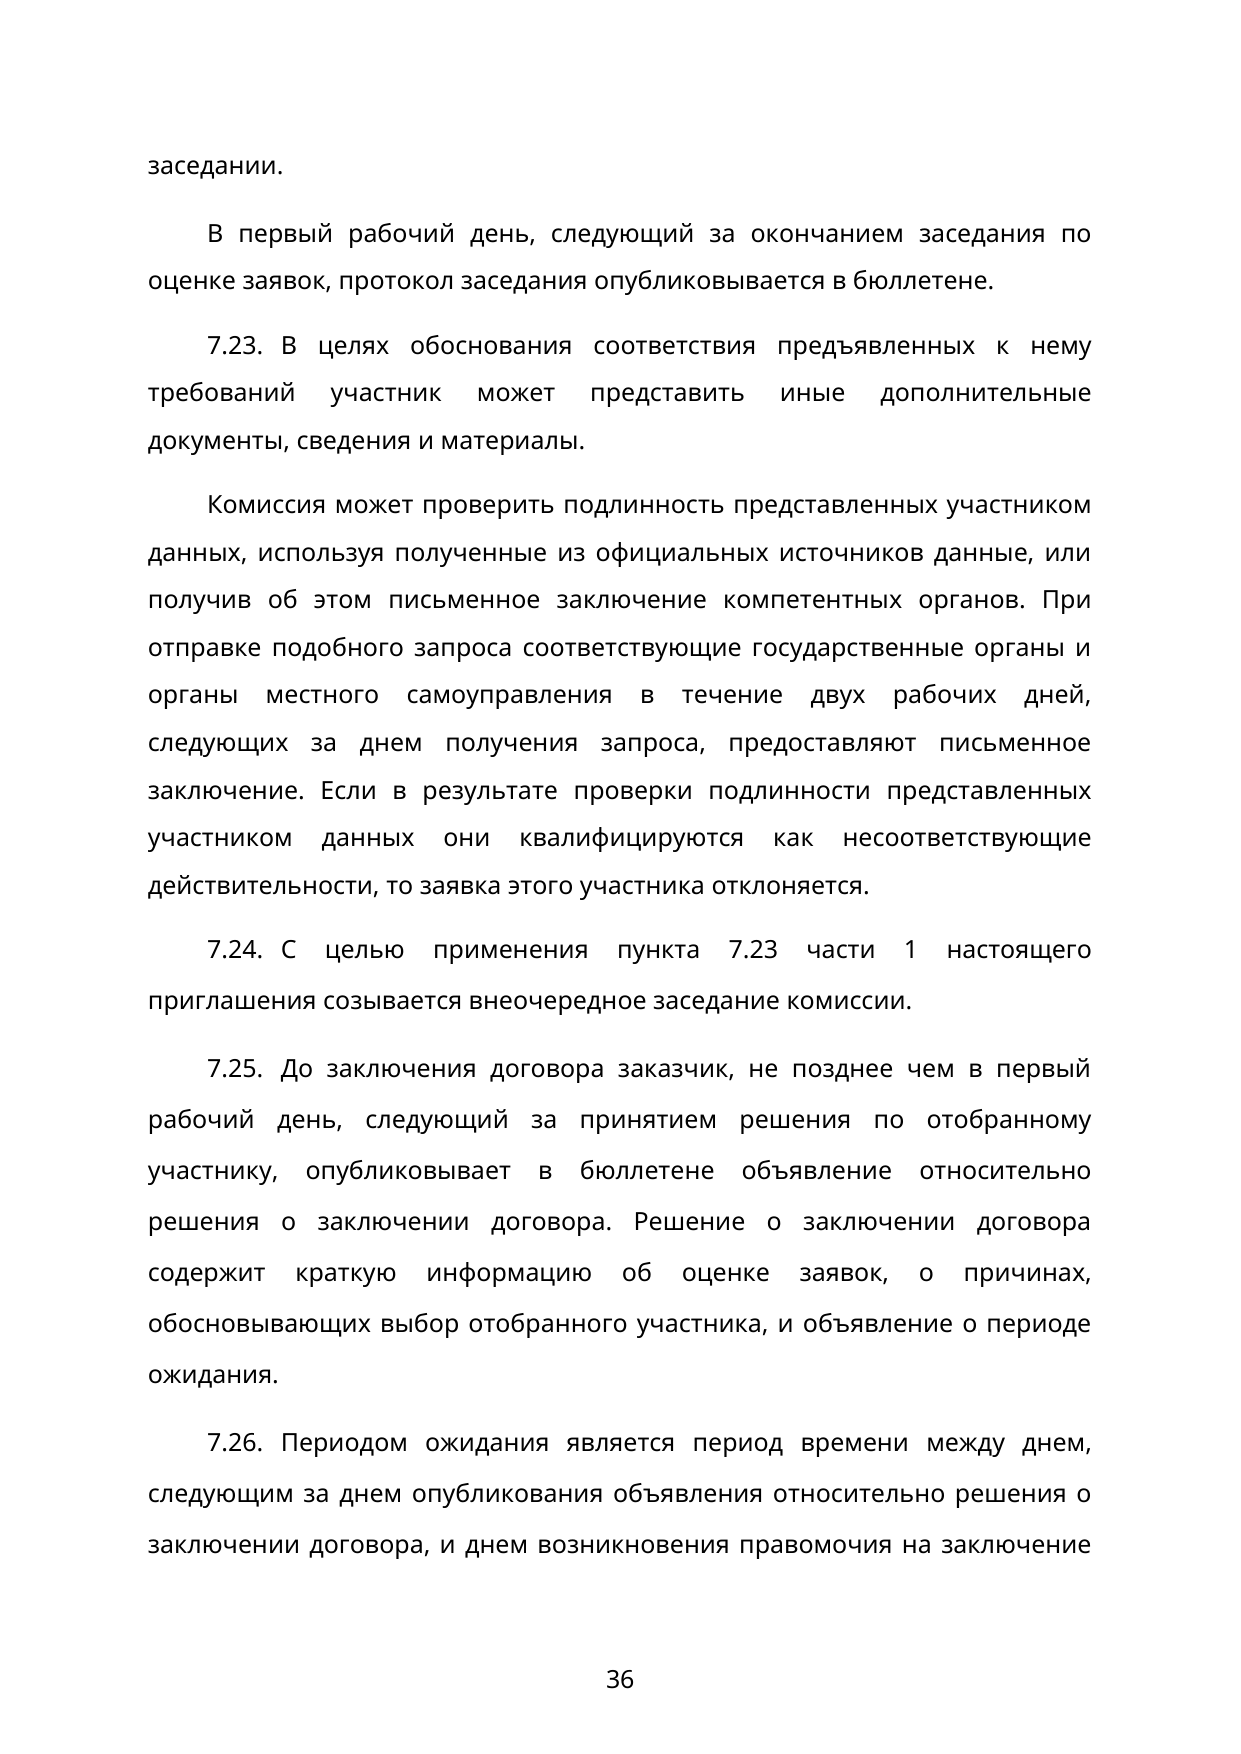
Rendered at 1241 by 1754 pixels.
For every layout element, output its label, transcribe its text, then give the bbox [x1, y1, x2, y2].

text 7.24. С целью применения пункта 7.23 части 1 настоящего приглашения созывается внеочередное заседание комиссии. [148, 932, 1092, 1017]
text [148, 148, 1092, 182]
text В первый рабочий день, следующий за окончанием заседания по оценке заявок, протокол заседания опубликовывается в бюллетене. [148, 215, 1092, 297]
text 7.25. До заключения договора заказчик, не позднее чем в первый рабочий день, следующий за принятием решения по отобранному участнику, опубликовывает в бюллетене объявление относительно решения о заключении договора. Решение о заключении договора содержит краткую информацию об оценке заявок, о причинах, обосновывающих выбор отобранного участника, и объявление о периоде ожидания. [148, 1051, 1092, 1391]
text 7.23. В целях обоснования соответствия предъявленных к нему требований участник может представить иные дополнительные документы, сведения и материалы. [148, 327, 1092, 457]
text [148, 1424, 1092, 1561]
text Комиссия может проверить подлинность представленных участником данных, используя полученные из официальных источников данные, или получив об этом письменное заключение компетентных органов. При отправке подобного запроса соответствующие государственные органы и органы местного самоуправления в течение двух рабочих дней, следующих за днем получения запроса, предоставляют письменное заключение. Если в результате проверки подлинности представленных участником данных они квалифицируются как несоответствующие действительности, то заявка этого участника отклоняется. [148, 487, 1092, 902]
